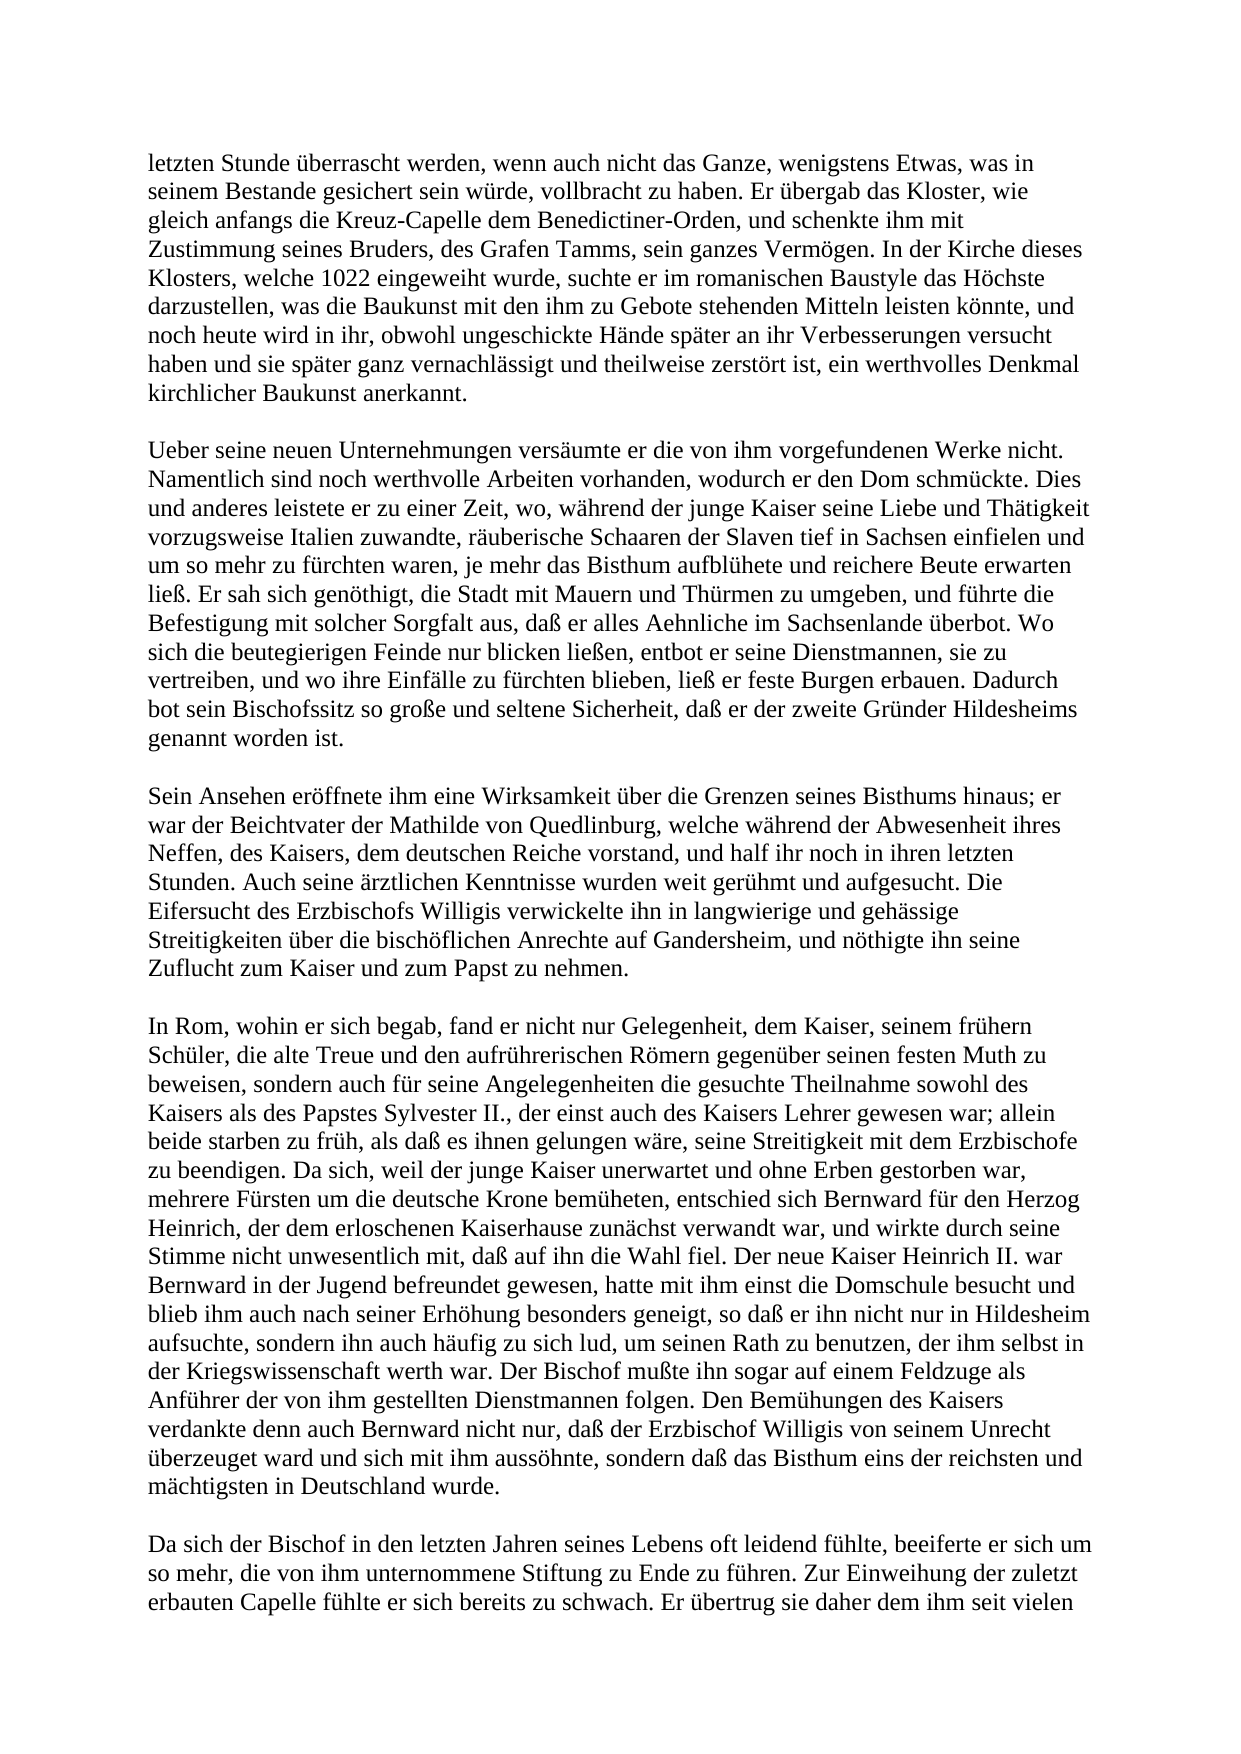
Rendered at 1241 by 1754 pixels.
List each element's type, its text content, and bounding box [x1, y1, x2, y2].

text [148, 148, 1093, 406]
text Sein Ansehen eröffnete ihm eine Wirksamkeit über die Grenzen seines Bisthums hinaus; er war der Beichtvater der Mathilde von Quedlinburg, welche während der Abwesenheit ihres Neffen, des Kaisers, dem deutschen Reiche vorstand, und half ihr noch in ihren letzten Stunden. Auch seine ärztlichen Kenntnisse wurden weit gerühmt und aufgesucht. Die Eifersucht des Erzbischofs Willigis verwickelte ihn in langwierige und gehässige Streitigkeiten über die bischöflichen Anrechte auf Gandersheim, und nöthigte ihn seine Zuflucht zum Kaiser und zum Papst zu nehmen. [148, 781, 1093, 982]
text Ueber seine neuen Unternehmungen versäumte er die von ihm vorgefundenen Werke nicht. Namentlich sind noch werthvolle Arbeiten vorhanden, wodurch er den Dom schmückte. Dies und anderes leistete er zu einer Zeit, wo, während der junge Kaiser seine Liebe und Thätigkeit vorzugsweise Italien zuwandte, räuberische Schaaren der Slaven tief in Sachsen einfielen und um so mehr zu fürchten waren, je mehr das Bisthum aufblühete und reichere Beute erwarten ließ. Er sah sich genöthigt, die Stadt mit Mauern und Thürmen zu umgeben, und führte die Befestigung mit solcher Sorgfalt aus, daß er alles Aehnliche im Sachsenlande überbot. Wo sich die beutegierigen Feinde nur blicken ließen, entbot er seine Dienstmannen, sie zu vertreiben, und wo ihre Einfälle zu fürchten blieben, ließ er feste Burgen erbauen. Dadurch bot sein Bischofssitz so große und seltene Sicherheit, daß er der zweite Gründer Hildesheims genannt worden ist. [148, 436, 1093, 752]
text In Rom, wohin er sich begab, fand er nicht nur Gelegenheit, dem Kaiser, seinem frühern Schüler, die alte Treue und den aufrührerischen Römern gegenüber seinen festen Muth zu beweisen, sondern auch für seine Angelegenheiten die gesuchte Theilnahme sowohl des Kaisers als des Papstes Sylvester II., der einst auch des Kaisers Lehrer gewesen war; allein beide starben zu früh, als daß es ihnen gelungen wäre, seine Streitigkeit mit dem Erzbischofe zu beendigen. Da sich, weil der junge Kaiser unerwartet und ohne Erben gestorben war, mehrere Fürsten um die deutsche Krone bemüheten, entschied sich Bernward für den Herzog Heinrich, der dem erloschenen Kaiserhause zunächst verwandt war, und wirkte durch seine Stimme nicht unwesentlich mit, daß auf ihn die Wahl fiel. Der neue Kaiser Heinrich II. war Bernward in der Jugend befreundet gewesen, hatte mit ihm einst die Domschule besucht und blieb ihm auch nach seiner Erhöhung besonders geneigt, so daß er ihn nicht nur in Hildesheim aufsuchte, sondern ihn auch häufig zu sich lud, um seinen Rath zu benutzen, der ihm selbst in der Kriegswissenschaft werth war. Der Bischof mußte ihn sogar auf einem Feldzuge als Anführer der von ihm gestellten Dienstmannen folgen. Den Bemühungen des Kaisers verdankte denn auch Bernward nicht nur, daß der Erzbischof Willigis von seinem Unrecht überzeuget ward und sich mit ihm aussöhnte, sondern daß das Bisthum eins der reichsten und mächtigsten in Deutschland wurde. [148, 1011, 1093, 1500]
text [148, 1529, 1093, 1616]
